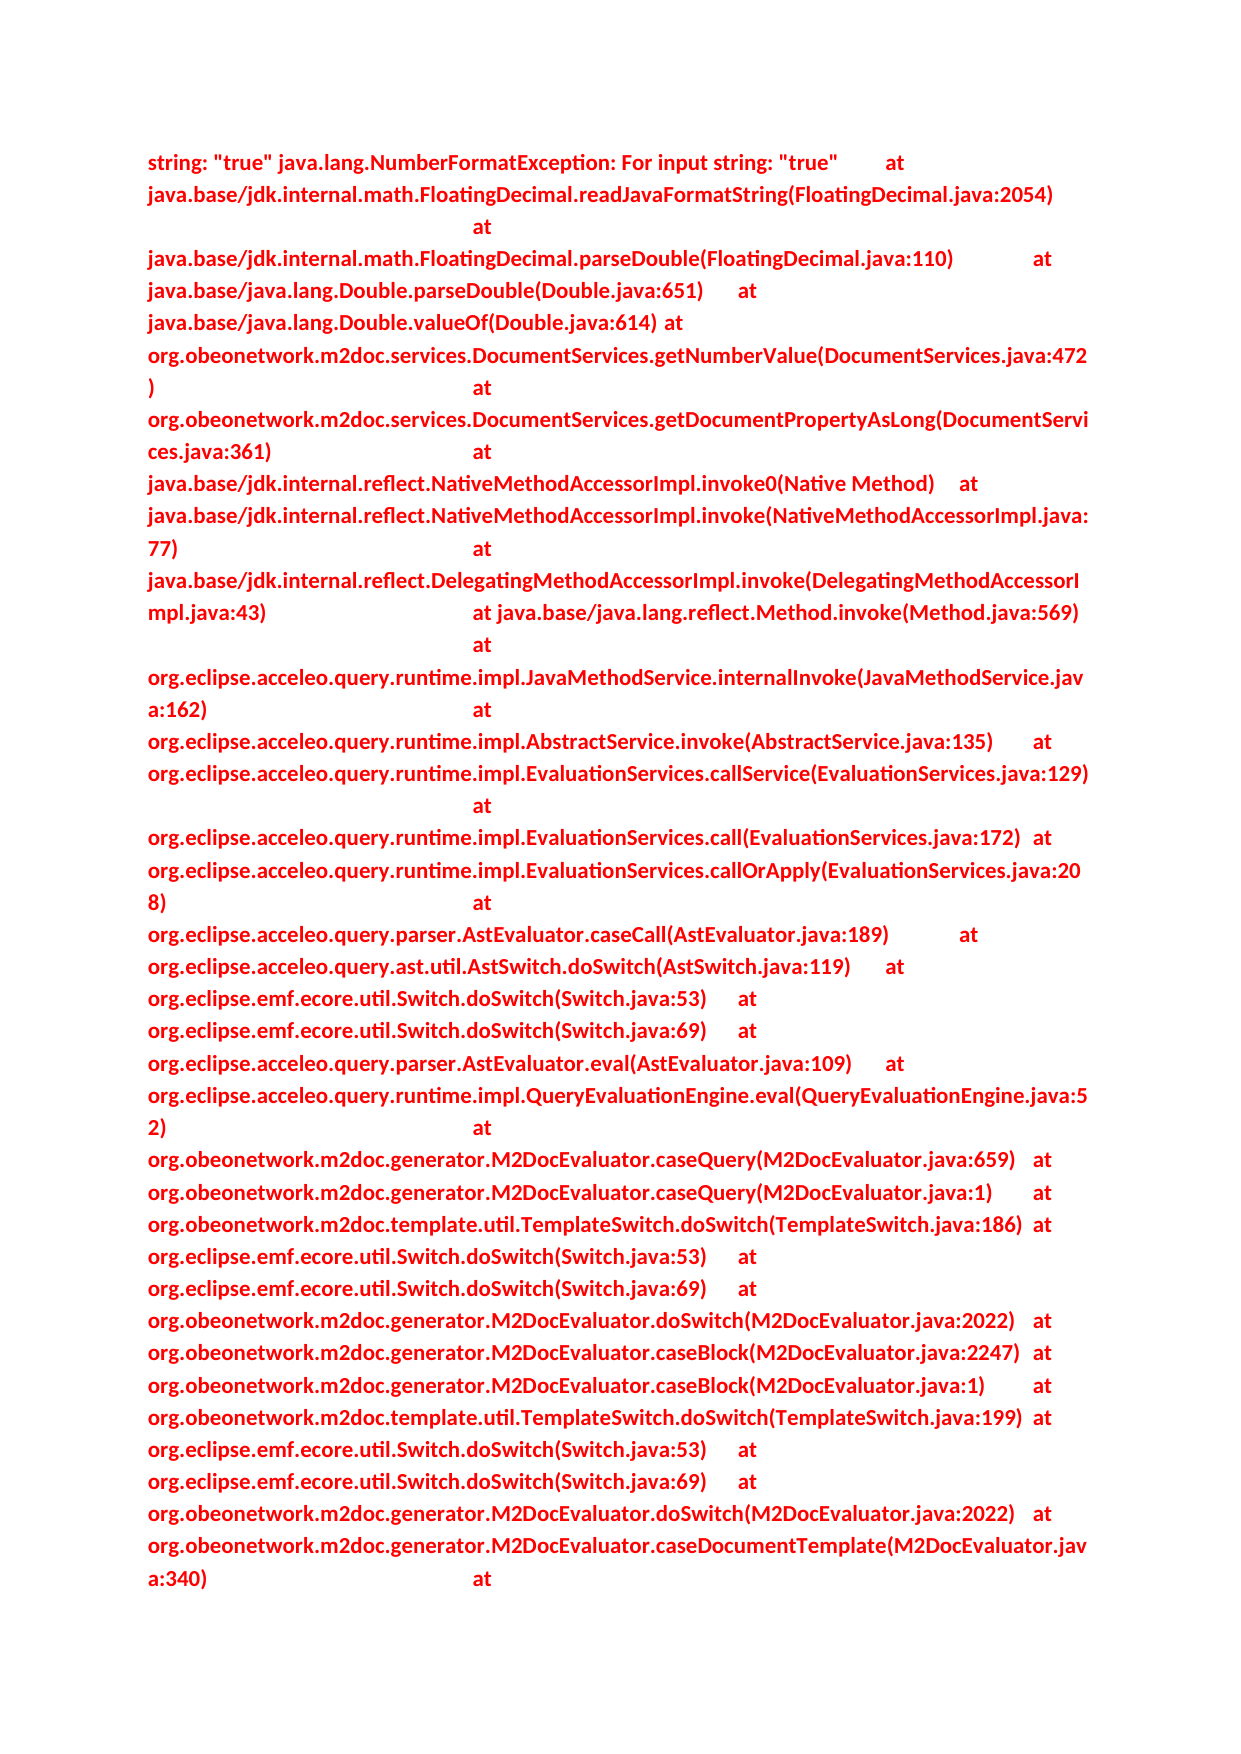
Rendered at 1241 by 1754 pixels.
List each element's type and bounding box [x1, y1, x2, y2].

text [148, 148, 1093, 1592]
